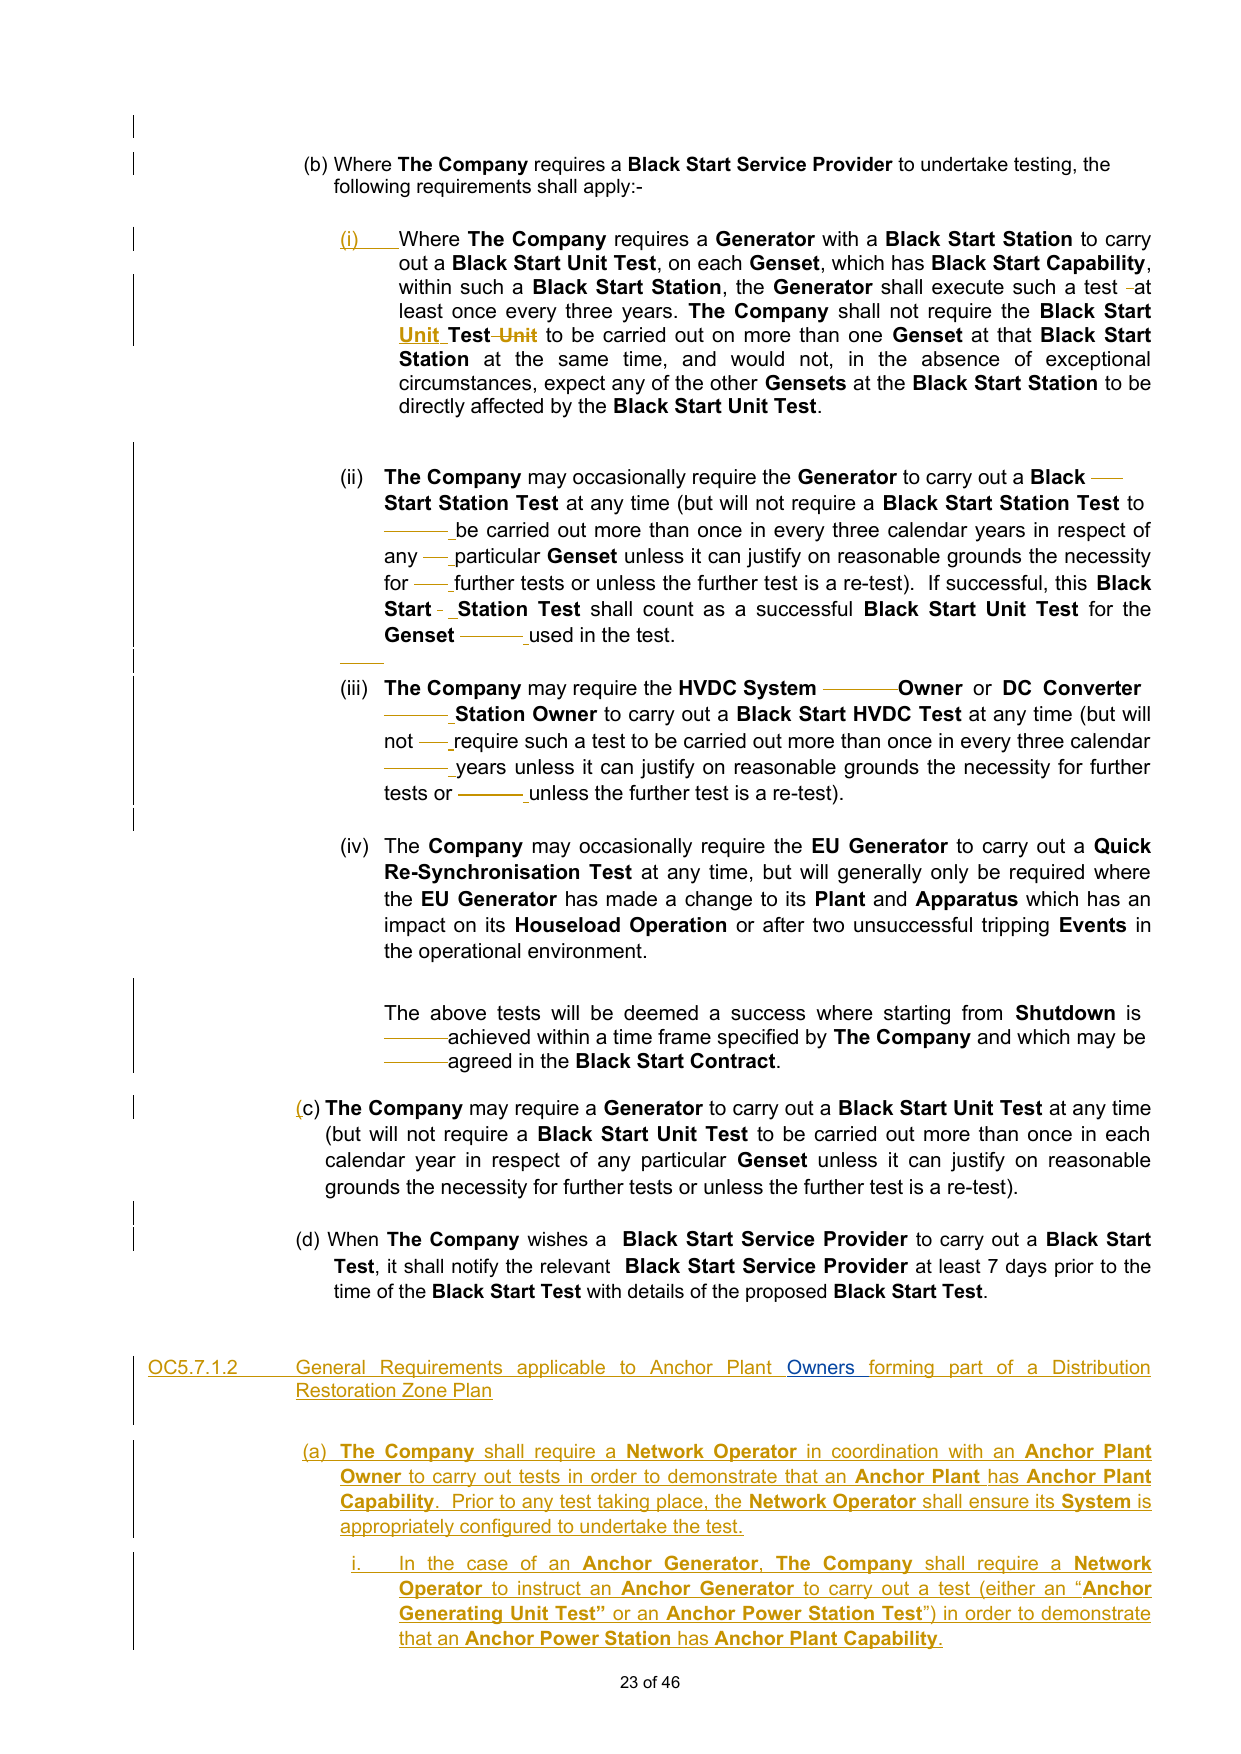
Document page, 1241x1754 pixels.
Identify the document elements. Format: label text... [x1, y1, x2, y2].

text Where The Company requires a Generator with a Black Start Station to carry out a Black Start Unit Test, on each Genset, which has Black Start Capability, within such a Black Start Station, the Generator shall execute such a test at least once every three years. The Company shall not require the Black Start Test to be carried out on more than one Genset at that Black Start Station at the same time, and would not, in the absence of exceptional circumstances, expect any of the other Gensets at the Black Start Station to be directly affected by the Black Start Unit Test. [340, 227, 1152, 418]
text c) The Company may require a Generator to carry out a Black Start Unit Test at any time (but will not require a Black Start Unit Test to be carried out more than once in each calendar year in respect of any particular Genset unless it can justify on reasonable grounds the necessity for further tests or unless the further test is a re-test). [295, 1095, 1152, 1198]
text The above tests will be deemed a success where starting from Shutdown is achieved within a time frame specified by The Company and which may be agreed in the Black Start Contract. [340, 1001, 1152, 1073]
text (b) Where The Company requires a Black Start Service Provider to undertake testing, the following requirements shall apply:- [298, 152, 1152, 198]
text (d) When The Company wishes a Black Start Service Provider to carry out a Black Start Test, it shall notify the relevant Black Start Service Provider at least 7 days prior to the time of the Black Start Test with details of the proposed Black Start Test. [148, 1227, 1152, 1302]
list The Company may occasionally require the EU Generator to carry out a Quick Re-Synchronisation Test at any time, but will generally only be required where the EU Generator has made a change to its Plant and Apparatus which has an impact on its Houseload Operation or after two unsuccessful tripping Events in the operational environment. [340, 834, 1152, 963]
text (ii) The Company may occasionally require the Generator to carry out a Black Start Station Test at any time (but will not require a Black Start Station Test to be carried out more than once in every three calendar years in respect of any particular Genset unless it can justify on reasonable grounds the necessity for further tests or unless the further test is a re-test). If successful, this Black Start Station Test shall count as a successful Black Start Unit Test for the Genset used in the test. [340, 465, 1152, 647]
text (iii) The Company may require the HVDC System Owner or DC Converter Station Owner to carry out a Black Start HVDC Test at any time (but will not require such a test to be carried out more than once in every three calendar years unless it can justify on reasonable grounds the necessity for further tests or unless the further test is a re-test). [340, 676, 1152, 805]
